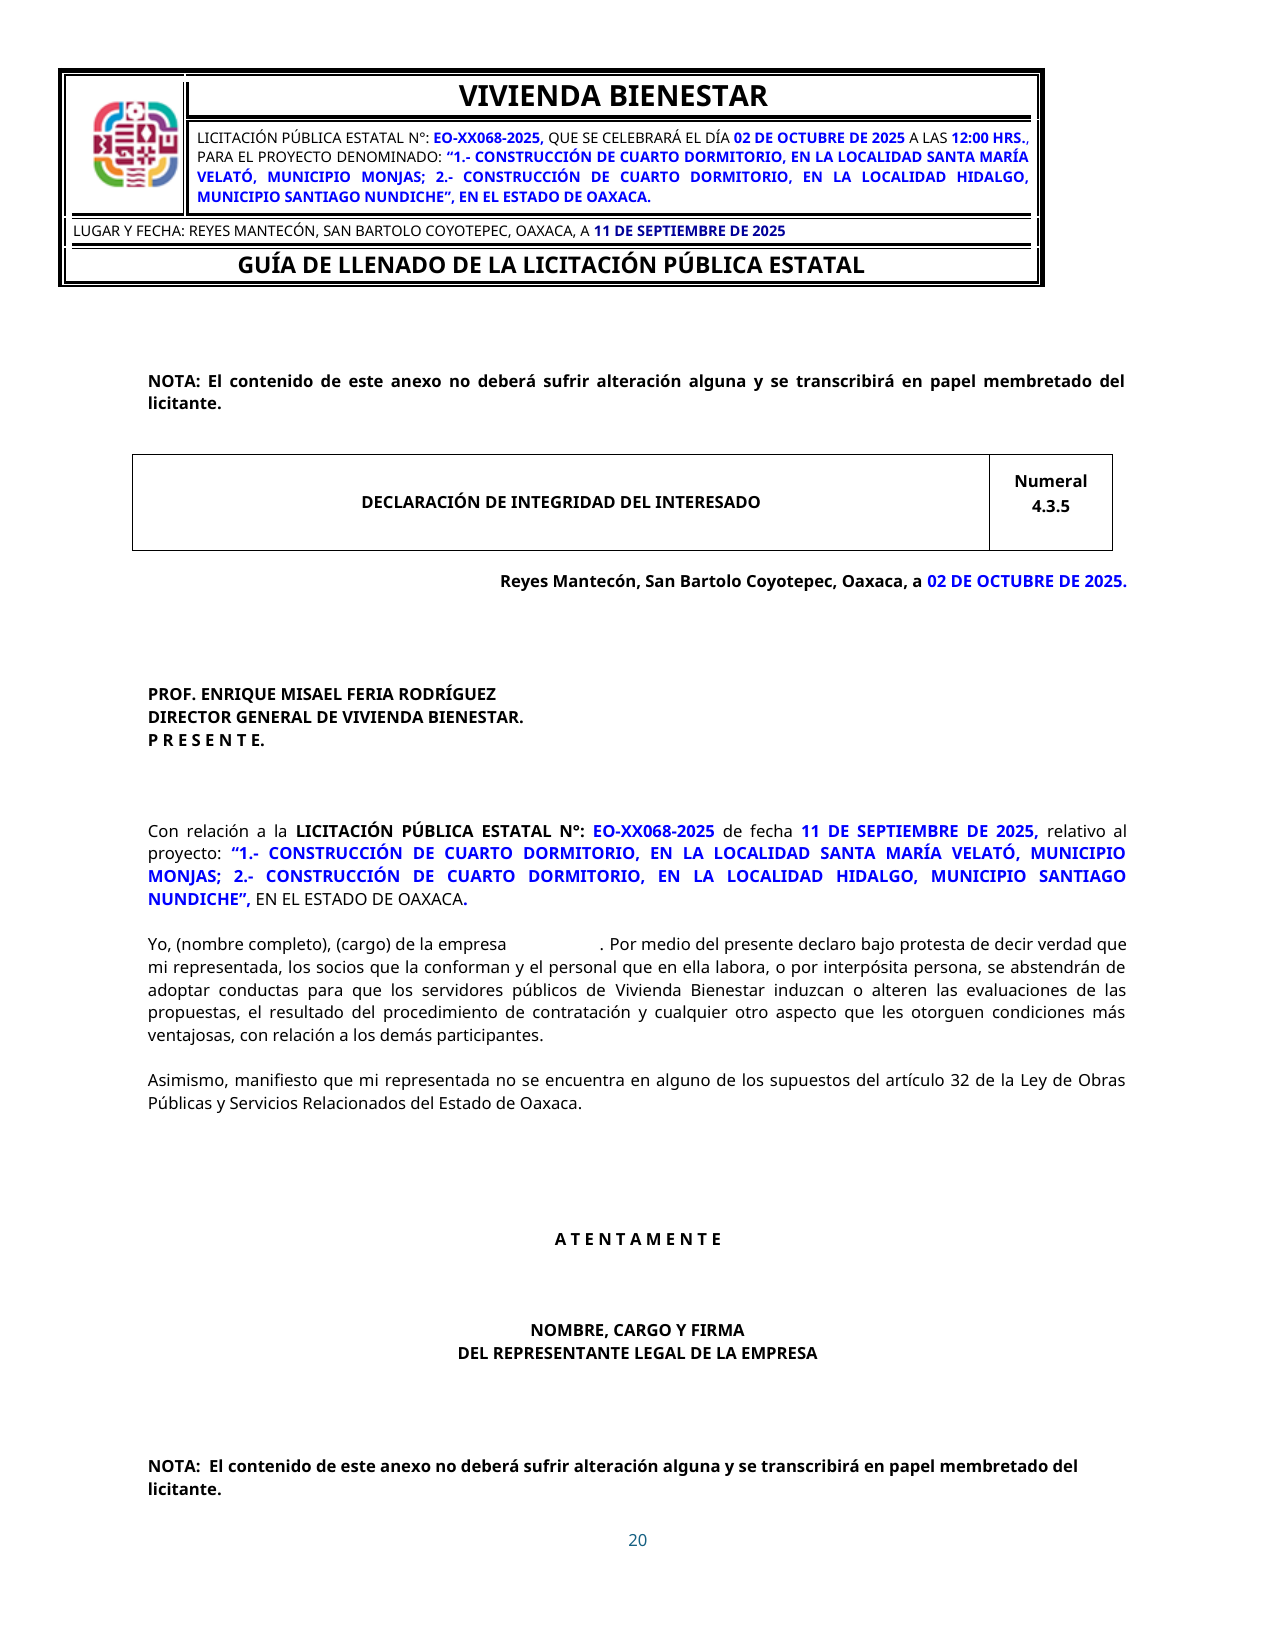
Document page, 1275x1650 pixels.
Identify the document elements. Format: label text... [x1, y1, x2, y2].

text Reyes Mantecón, San Bartolo Coyotepec, Oaxaca, a 02 DE OCTUBRE DE 2025. [148, 498, 1127, 592]
picture [184, 93, 189, 193]
text NOTA: El contenido de este anexo no deberá sufrir alteración alguna y se transcribirá en papel membretado del licitante. [148, 369, 1127, 414]
list Yo, (nombre completo), (cargo) de la empresa . Por medio del presente declaro bajo protesta de decir verdad que mi representada, los socios que la conforman y el personal que en ella labora, o por interpósita persona, se abstendrán de adoptar conductas para que los servidores públicos de Vivienda Bienestar induzcan o alteren las evaluaciones de las propuestas, el resultado del procedimiento de contratación y cualquier otro aspecto que les otorguen condiciones más ventajosas, con relación a los demás participantes. [148, 933, 1127, 1046]
picture [82, 93, 183, 193]
text DIRECTOR GENERAL DE VIVIENDA BIENESTAR. [148, 706, 1127, 728]
table_header Numeral 4.3.5 [990, 455, 1112, 550]
text NOMBRE, CARGO Y FIRMA [148, 1319, 1127, 1341]
text NOTA: El contenido de este anexo no deberá sufrir alteración alguna y se transcribirá en papel membretado del licitante. [148, 1455, 1127, 1500]
text DEL REPRESENTANTE LEGAL DE LA EMPRESA [148, 1341, 1127, 1364]
table_header DECLARACIÓN DE INTEGRIDAD DEL INTERESADO [133, 455, 989, 550]
text A T E N T A M E N T E [148, 1228, 1127, 1251]
text P R E S E N T E. [148, 728, 1127, 751]
list Con relación a la LICITACIÓN PÚBLICA ESTATAL N°: EO-XX068-2025 de fecha 11 DE SEPTIEMBRE DE 2025, relativo al proyecto: “1.- CONSTRUCCIÓN DE CUARTO DORMITORIO, EN LA LOCALIDAD SANTA MARÍA VELATÓ, MUNICIPIO MONJAS; 2.- CONSTRUCCIÓN DE CUARTO DORMITORIO, EN LA LOCALIDAD HIDALGO, MUNICIPIO SANTIAGO NUNDICHE”, EN EL ESTADO DE OAXACA. [148, 819, 1127, 910]
text Asimismo, manifiesto que mi representada no se encuentra en alguno de los supuestos del artículo 32 de la Ley de Obras Públicas y Servicios Relacionados del Estado de Oaxaca. [148, 1069, 1127, 1114]
text PROF. ENRIQUE MISAEL FERIA RODRÍGUEZ [148, 683, 1127, 706]
